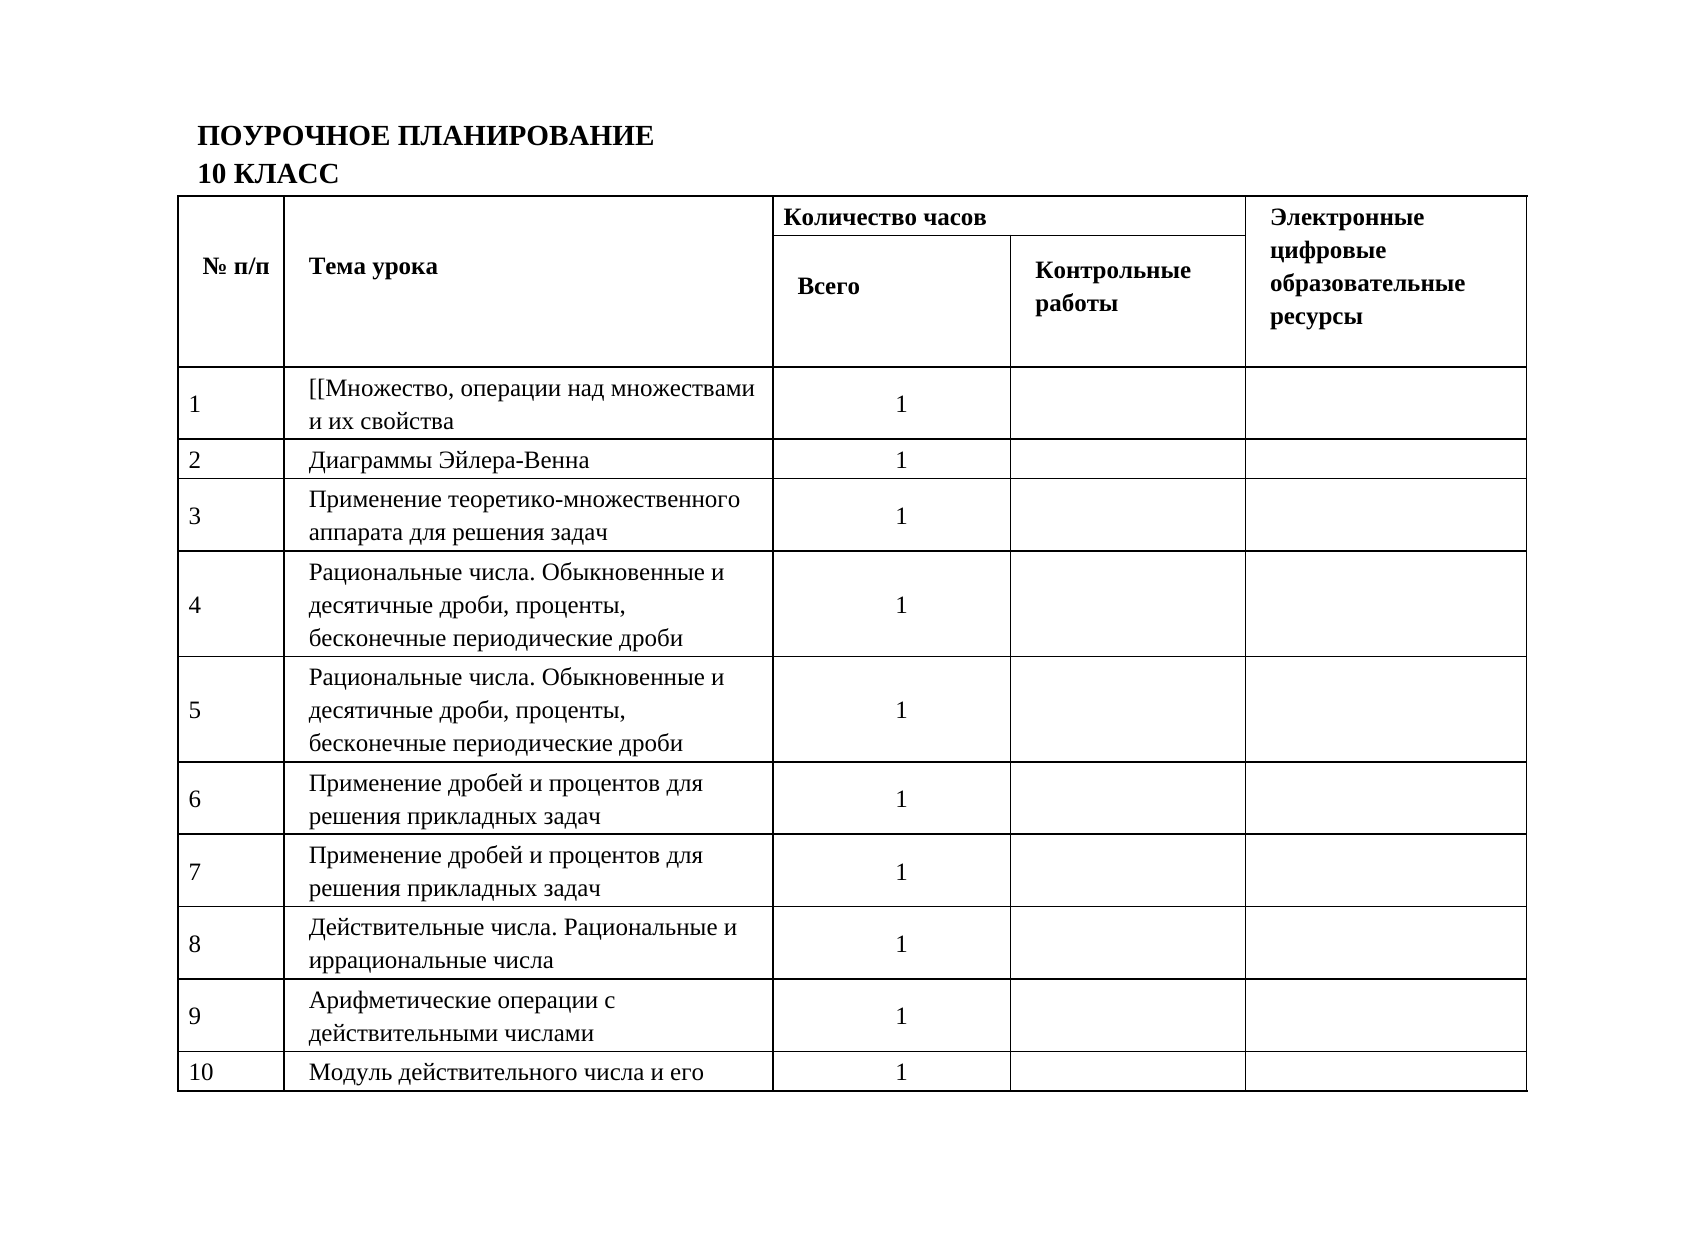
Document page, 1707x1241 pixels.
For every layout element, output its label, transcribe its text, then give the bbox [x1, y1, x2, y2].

table_cell 1 [774, 368, 1010, 438]
table_cell Контрольные работы [1011, 236, 1245, 366]
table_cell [285, 1052, 772, 1090]
table_cell [1011, 835, 1245, 906]
table_cell [1246, 440, 1526, 478]
table_cell [1246, 368, 1526, 438]
table_cell 8 [179, 907, 283, 978]
table_cell 6 [179, 763, 283, 833]
table_cell 5 [179, 657, 283, 761]
table_cell Применение теоретико-множественного аппарата для решения задач [285, 479, 772, 550]
table_cell 3 [179, 479, 283, 550]
table_cell [1246, 835, 1526, 906]
table_cell 1 [774, 657, 1010, 761]
table_cell [1246, 479, 1526, 550]
table_cell 1 [774, 907, 1010, 978]
table_cell 1 [179, 368, 283, 438]
table_cell 4 [179, 552, 283, 656]
table_cell 1 [774, 552, 1010, 656]
table_cell [1246, 763, 1526, 833]
table_cell Рациональные числа. Обыкновенные и десятичные дроби, проценты, бесконечные периодические дроби [285, 657, 772, 761]
table_cell 1 [774, 1052, 1010, 1090]
table_cell [1246, 1052, 1526, 1090]
table_cell [1246, 980, 1526, 1051]
table_cell 7 [179, 835, 283, 906]
table_cell Действительные числа. Рациональные и иррациональные числа [285, 907, 772, 978]
table_cell 1 [774, 763, 1010, 833]
table_cell [1011, 479, 1245, 550]
table_cell [1246, 907, 1526, 978]
table_cell 1 [774, 479, 1010, 550]
table_cell Применение дробей и процентов для решения прикладных задач [285, 835, 772, 906]
table_cell [1246, 552, 1526, 656]
table_cell [1011, 368, 1245, 438]
table_cell [1011, 907, 1245, 978]
table_header Тема урока [285, 197, 772, 366]
table_cell 1 [774, 835, 1010, 906]
table_header Количество часов [774, 197, 1245, 234]
table_cell 2 [179, 440, 283, 478]
table_cell [1011, 1052, 1245, 1090]
table_cell [[Множество, операции над множествами и их свойства [285, 368, 772, 438]
table_cell [1011, 763, 1245, 833]
table_cell 1 [774, 980, 1010, 1051]
table_cell [1011, 552, 1245, 656]
table_cell Всего [774, 236, 1010, 366]
text 10 КЛАСС [190, 157, 1618, 190]
table_cell Арифметические операции с действительными числами [285, 980, 772, 1051]
table_header № п/п [179, 197, 283, 366]
table_cell 10 [179, 1052, 283, 1090]
table_cell Диаграммы Эйлера-Венна [285, 440, 772, 478]
table_cell Рациональные числа. Обыкновенные и десятичные дроби, проценты, бесконечные периодические дроби [285, 552, 772, 656]
text ПОУРОЧНОЕ ПЛАНИРОВАНИЕ [190, 118, 1618, 152]
table_cell [1011, 440, 1245, 478]
table_header Электронные цифровые образовательные ресурсы [1246, 197, 1526, 366]
table_cell 1 [774, 440, 1010, 478]
table_cell [1011, 980, 1245, 1051]
table_cell Применение дробей и процентов для решения прикладных задач [285, 763, 772, 833]
table_cell 9 [179, 980, 283, 1051]
table_cell [1011, 657, 1245, 761]
table_cell [1246, 657, 1526, 761]
